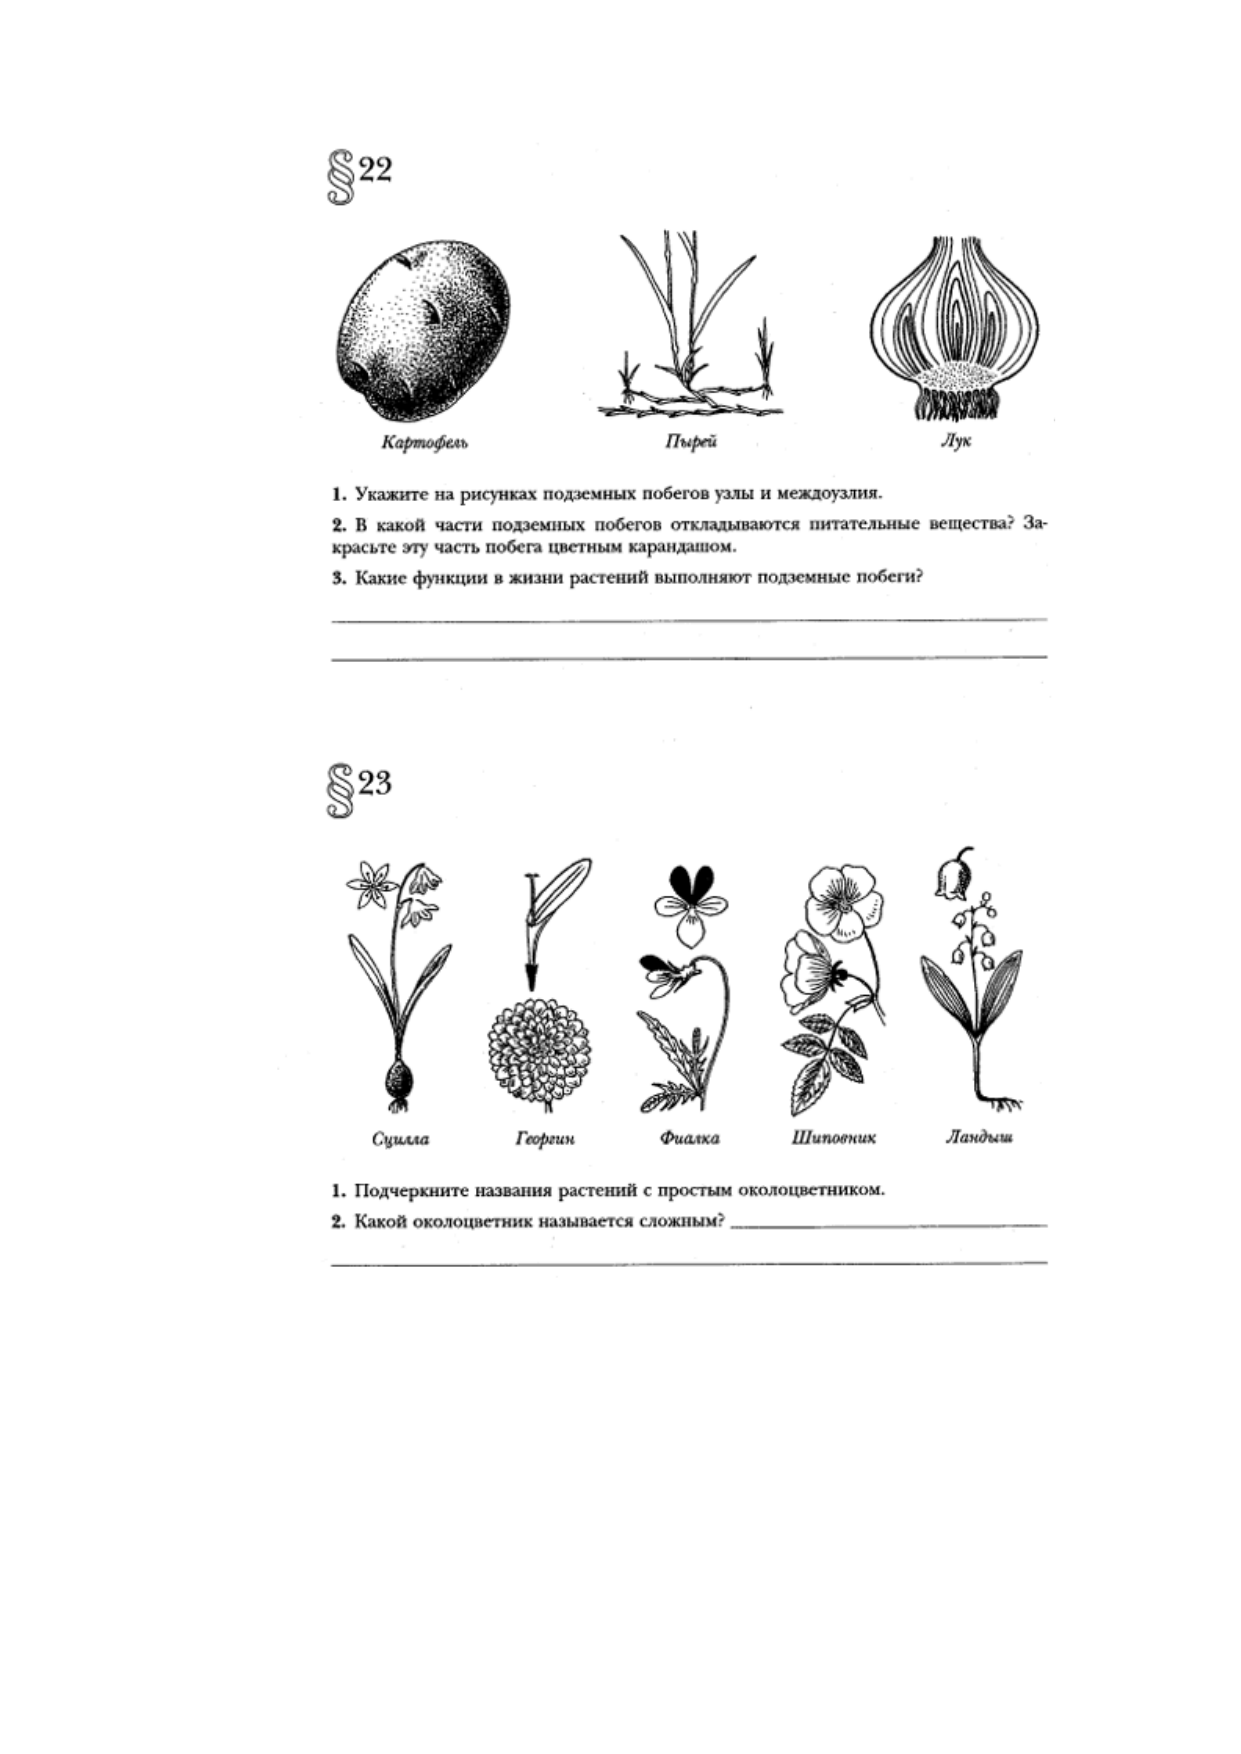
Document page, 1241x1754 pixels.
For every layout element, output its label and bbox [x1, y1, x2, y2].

picture [273, 118, 1055, 1281]
